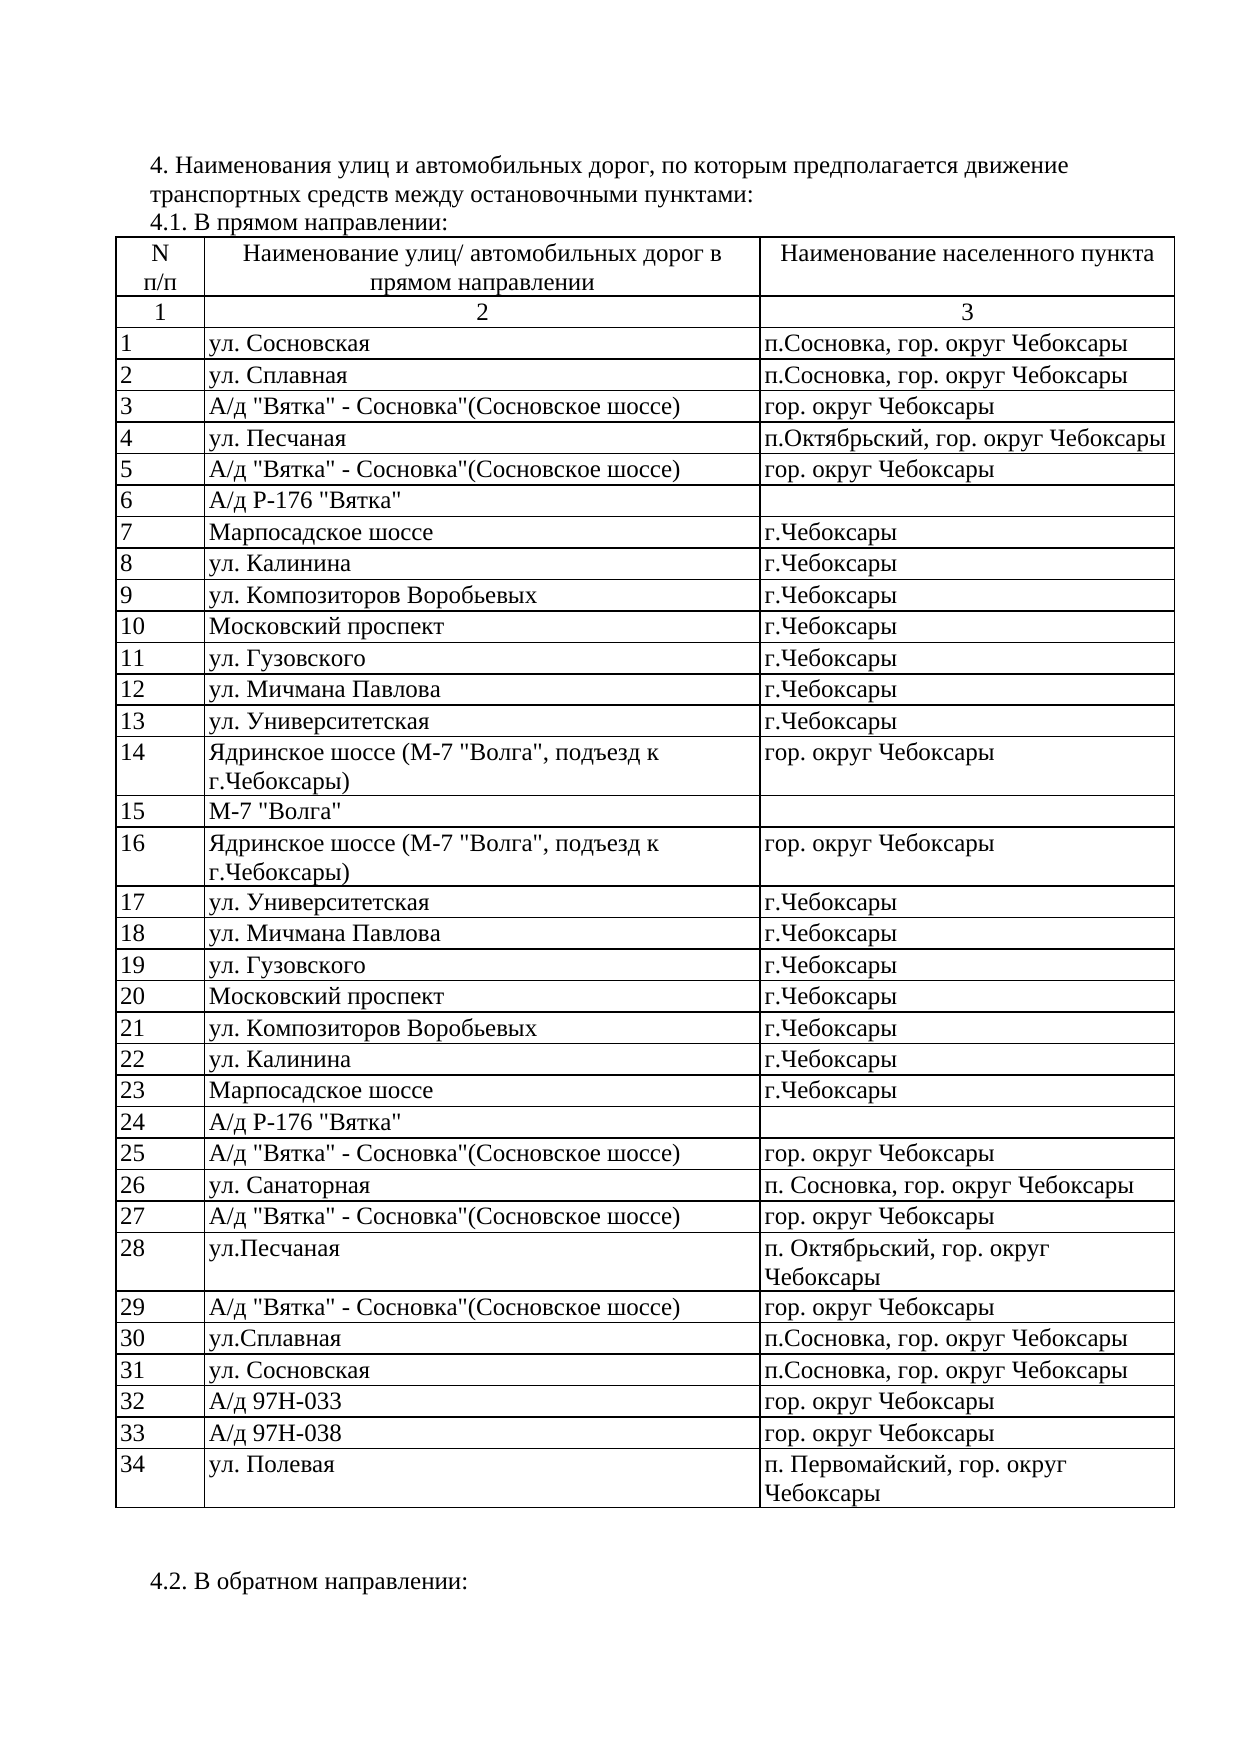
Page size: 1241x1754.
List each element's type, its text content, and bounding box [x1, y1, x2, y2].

table_cell ул. Мичмана Павлова [205, 918, 759, 948]
table_cell 31 [117, 1355, 204, 1385]
table_cell ул. Сплавная [205, 360, 759, 390]
table_cell гор. округ Чебоксары [761, 1292, 1174, 1322]
table_cell Московский проспект [205, 981, 759, 1011]
table_cell 2 [117, 360, 204, 390]
table_cell Ядринское шоссе (М-7 "Волга", подъезд к г.Чебоксары) [205, 828, 759, 885]
table_cell п. Первомайский, гор. округ Чебоксары [761, 1449, 1174, 1507]
table_cell 23 [117, 1076, 204, 1106]
table_cell г.Чебоксары [761, 950, 1174, 980]
table_cell 6 [117, 486, 204, 516]
table_header N п/п [117, 238, 204, 295]
table_cell 27 [117, 1202, 204, 1231]
text 4.2. В обратном направлении: [150, 1566, 1090, 1594]
table_cell г.Чебоксары [761, 612, 1174, 641]
table_cell ул. Университетская [205, 706, 759, 736]
table_cell г.Чебоксары [761, 675, 1174, 704]
table_cell ул. Университетская [205, 887, 759, 917]
table_cell Ядринское шоссе (М-7 "Волга", подъезд к г.Чебоксары) [205, 737, 759, 795]
table_cell 32 [117, 1386, 204, 1416]
table_cell А/д Р-176 "Вятка" [205, 486, 759, 516]
table_cell п.Сосновка, гор. округ Чебоксары [761, 1355, 1174, 1385]
table_cell гор. округ Чебоксары [761, 828, 1174, 885]
table_cell 2 [205, 297, 759, 327]
table_cell А/д "Вятка" - Сосновка"(Сосновское шоссе) [205, 1292, 759, 1322]
table_cell ул. Композиторов Воробьевых [205, 580, 759, 610]
table_cell г.Чебоксары [761, 580, 1174, 610]
table_cell 3 [761, 297, 1174, 327]
table_cell А/д Р-176 "Вятка" [205, 1107, 759, 1137]
table_cell г.Чебоксары [761, 981, 1174, 1011]
table_cell гор. округ Чебоксары [761, 391, 1174, 421]
table_cell г.Чебоксары [761, 1076, 1174, 1106]
table_cell 25 [117, 1139, 204, 1168]
table_cell Московский проспект [205, 612, 759, 641]
table_cell 19 [117, 950, 204, 980]
table_cell 12 [117, 675, 204, 704]
table_cell 34 [117, 1449, 204, 1507]
table_cell г.Чебоксары [761, 1013, 1174, 1043]
table_cell ул. Полевая [205, 1449, 759, 1507]
table_cell ул. Мичмана Павлова [205, 675, 759, 704]
table_cell 1 [117, 328, 204, 358]
table_cell 15 [117, 796, 204, 826]
table_cell г.Чебоксары [761, 517, 1174, 547]
table_cell 28 [117, 1233, 204, 1290]
table_cell А/д "Вятка" - Сосновка"(Сосновское шоссе) [205, 1202, 759, 1231]
table_cell 10 [117, 612, 204, 641]
table_cell ул. Песчаная [205, 423, 759, 453]
table_cell гор. округ Чебоксары [761, 1386, 1174, 1416]
table_cell 20 [117, 981, 204, 1011]
text 4.1. В прямом направлении: [150, 207, 1090, 236]
table_cell Марпосадское шоссе [205, 1076, 759, 1106]
table_cell ул. Калинина [205, 549, 759, 578]
table_cell ул. Санаторная [205, 1170, 759, 1200]
table_cell п. Октябрьский, гор. округ Чебоксары [761, 1233, 1174, 1290]
table_cell ул. Сосновская [205, 1355, 759, 1385]
table_cell 21 [117, 1013, 204, 1043]
table_cell гор. округ Чебоксары [761, 1139, 1174, 1168]
table_cell 13 [117, 706, 204, 736]
table_cell А/д 97Н-038 [205, 1418, 759, 1448]
table_cell ул.Сплавная [205, 1323, 759, 1353]
table_cell 22 [117, 1044, 204, 1074]
table_cell ул. Гузовского [205, 643, 759, 673]
table_cell п.Сосновка, гор. округ Чебоксары [761, 1323, 1174, 1353]
table_cell п.Октябрьский, гор. округ Чебоксары [761, 423, 1174, 453]
table_cell г.Чебоксары [761, 643, 1174, 673]
table_cell 33 [117, 1418, 204, 1448]
table_cell 16 [117, 828, 204, 885]
table_cell 1 [117, 297, 204, 327]
table_cell гор. округ Чебоксары [761, 454, 1174, 484]
table_cell 29 [117, 1292, 204, 1322]
table_cell А/д "Вятка" - Сосновка"(Сосновское шоссе) [205, 1139, 759, 1168]
table_cell 11 [117, 643, 204, 673]
table_cell ул.Песчаная [205, 1233, 759, 1290]
table_cell Марпосадское шоссе [205, 517, 759, 547]
table_cell ул. Гузовского [205, 950, 759, 980]
table_cell 30 [117, 1323, 204, 1353]
table_cell 8 [117, 549, 204, 578]
table_cell г.Чебоксары [761, 887, 1174, 917]
table_cell 3 [117, 391, 204, 421]
table_cell М-7 "Волга" [205, 796, 759, 826]
table_cell 24 [117, 1107, 204, 1137]
table_cell г.Чебоксары [761, 706, 1174, 736]
table_cell А/д 97Н-033 [205, 1386, 759, 1416]
table_cell гор. округ Чебоксары [761, 1202, 1174, 1231]
table_cell [761, 1107, 1174, 1137]
table_cell ул. Сосновская [205, 328, 759, 358]
table_cell А/д "Вятка" - Сосновка"(Сосновское шоссе) [205, 454, 759, 484]
table_cell п.Сосновка, гор. округ Чебоксары [761, 360, 1174, 390]
table_cell 17 [117, 887, 204, 917]
table_cell А/д "Вятка" - Сосновка"(Сосновское шоссе) [205, 391, 759, 421]
table_cell ул. Калинина [205, 1044, 759, 1074]
table_header Наименование улиц/ автомобильных дорог в прямом направлении [205, 238, 759, 295]
table_cell 5 [117, 454, 204, 484]
table_header Наименование населенного пункта [761, 238, 1174, 295]
table_cell 18 [117, 918, 204, 948]
table_cell гор. округ Чебоксары [761, 1418, 1174, 1448]
table_cell гор. округ Чебоксары [761, 737, 1174, 795]
table_cell п. Сосновка, гор. округ Чебоксары [761, 1170, 1174, 1200]
table_cell 26 [117, 1170, 204, 1200]
table_cell 9 [117, 580, 204, 610]
table_cell п.Сосновка, гор. округ Чебоксары [761, 328, 1174, 358]
table_cell г.Чебоксары [761, 918, 1174, 948]
table_cell 4 [117, 423, 204, 453]
table_cell 14 [117, 737, 204, 795]
table_cell ул. Композиторов Воробьевых [205, 1013, 759, 1043]
table_cell 7 [117, 517, 204, 547]
table_cell г.Чебоксары [761, 1044, 1174, 1074]
table_cell [761, 486, 1174, 516]
table_cell [761, 796, 1174, 826]
text 4. Наименования улиц и автомобильных дорог, по которым предполагается движение транспортных средств между остановочными пунктами: [150, 150, 1090, 207]
table_cell г.Чебоксары [761, 549, 1174, 578]
